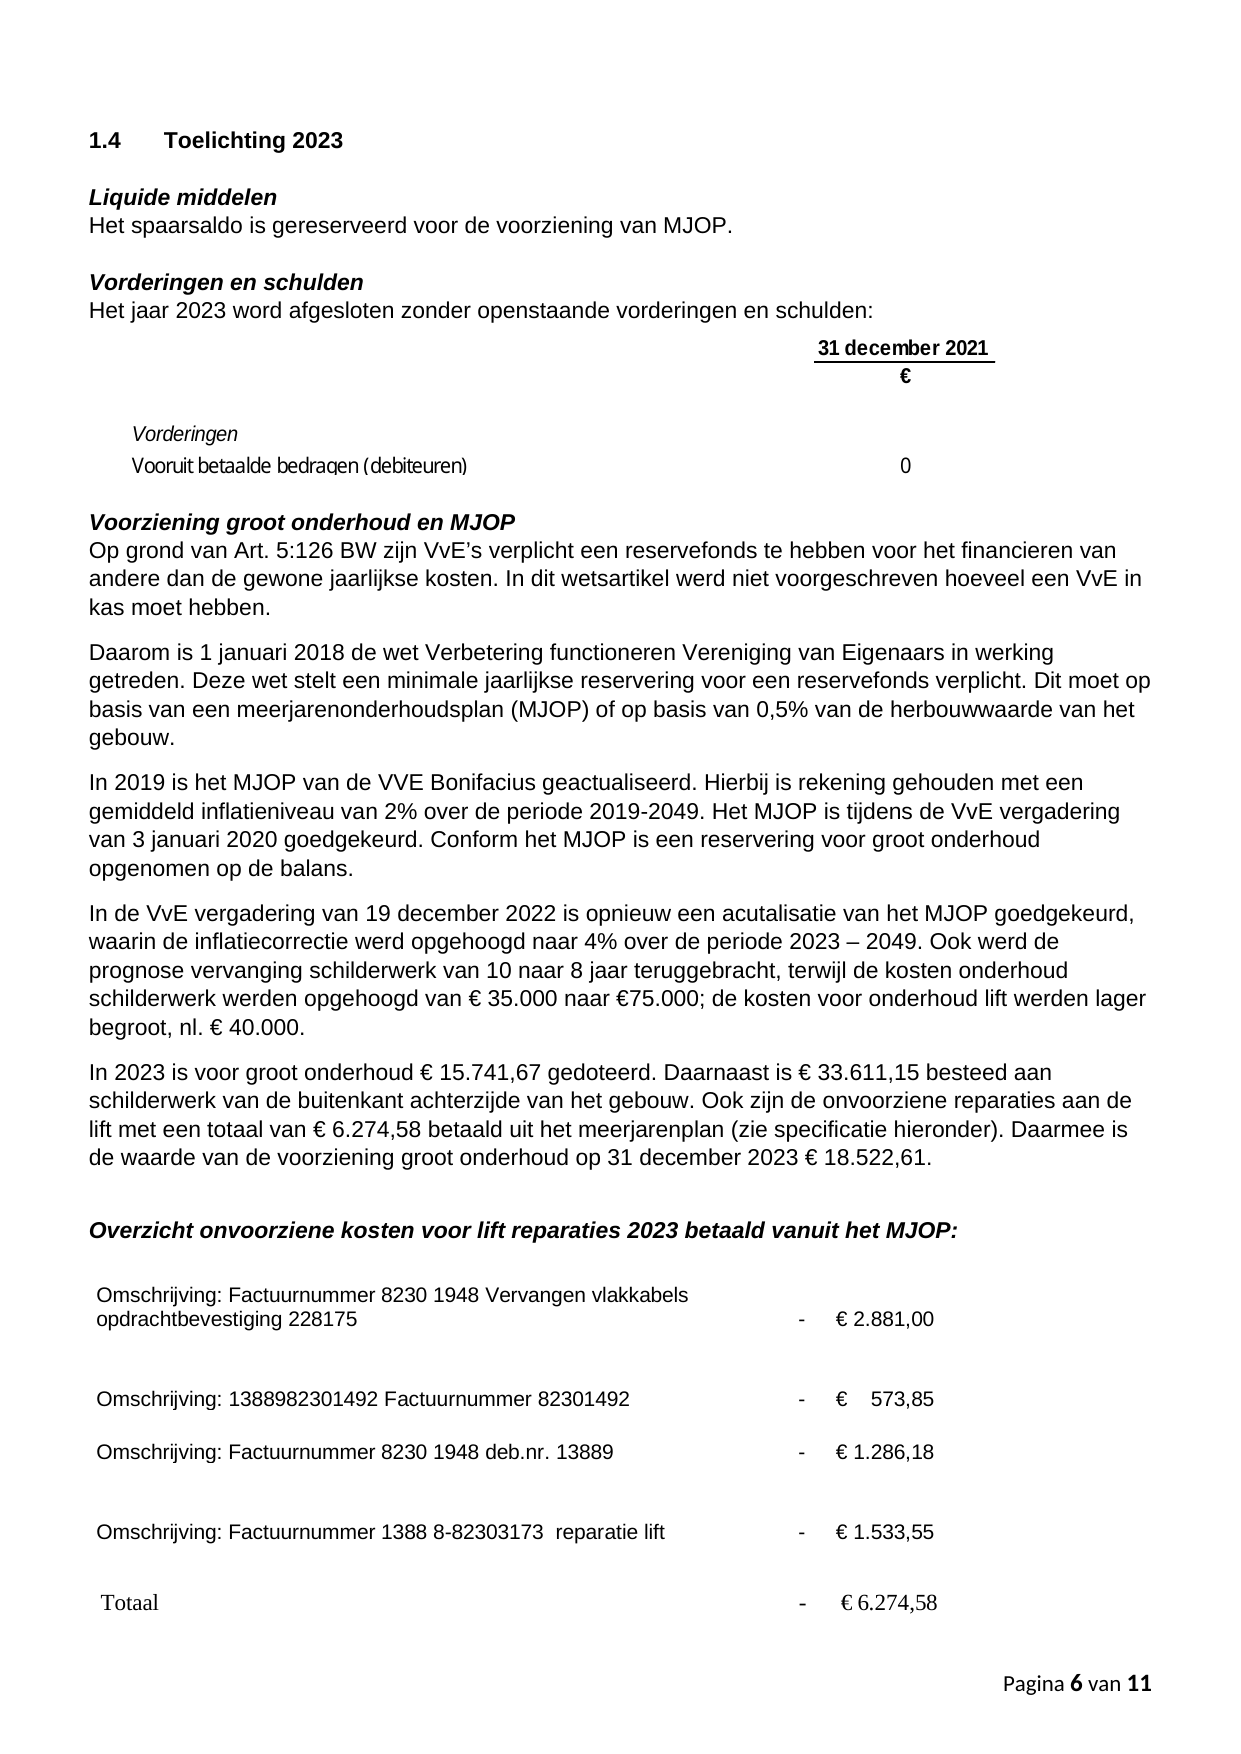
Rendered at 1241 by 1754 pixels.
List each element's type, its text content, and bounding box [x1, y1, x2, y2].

text Daarom is 1 januari 2018 de wet Verbetering functioneren Vereniging van Eigenaars in werking getreden. Deze wet stelt een minimale jaarlijkse reservering voor een reservefonds verplicht. Dit moet op basis van een meerjarenonderhoudsplan (MJOP) of op basis van 0,5% van de herbouwwaarde van het gebouw. [89, 639, 1152, 751]
text Liquide middelen [89, 184, 1152, 210]
text In de VvE vergadering van 19 december 2022 is opnieuw een acutalisatie van het MJOP goedgekeurd, waarin de inflatiecorrectie werd opgehoogd naar 4% over de periode 2023 – 2049. Ook werd de prognose vervanging schilderwerk van 10 naar 8 jaar teruggebracht, terwijl de kosten onderhoud schilderwerk werden opgehoogd van € 35.000 naar €75.000; de kosten voor onderhoud lift werden lager begroot, nl. € 40.000. [89, 900, 1152, 1040]
text In 2019 is het MJOP van de VVE Bonifacius geactualiseerd. Hierbij is rekening gehouden met een gemiddeld inflatieniveau van 2% over de periode 2019-2049. Het MJOP is tijdens de VvE vergadering van 3 januari 2020 goedgekeurd. Conform het MJOP is een reservering voor groot onderhoud opgenomen op de balans. [89, 769, 1152, 881]
subtitle Toelichting 2023 [89, 127, 1152, 153]
text In 2023 is voor groot onderhoud € 15.741,67 gedoteerd. Daarnaast is € 33.611,15 besteed aan schilderwerk van de buitenkant achterzijde van het gebouw. Ook zijn de onvoorziene reparaties aan de lift met een totaal van € 6.274,58 betaald uit het meerjarenplan (zie specificatie hieronder). Daarmee is de waarde van de voorziening groot onderhoud op 31 december 2023 € 18.522,61. [89, 1059, 1152, 1170]
text Het jaar 2023 word afgesloten zonder openstaande vorderingen en schulden: [89, 297, 1152, 324]
text Het spaarsaldo is gereserveerd voor de voorziening van MJOP. [89, 212, 1152, 238]
text Overzicht onvoorziene kosten voor lift reparaties 2023 betaald vanuit het MJOP: [89, 1217, 1152, 1244]
text Op grond van Art. 5:126 BW zijn VvE’s verplicht een reservefonds te hebben voor het financieren van andere dan de gewone jaarlijkse kosten. In dit wetsartikel werd niet voorgeschreven hoeveel een VvE in kas moet hebben. [89, 537, 1152, 620]
text Vorderingen en schulden [89, 269, 1152, 295]
text Voorziening groot onderhoud en MJOP [89, 508, 1152, 535]
